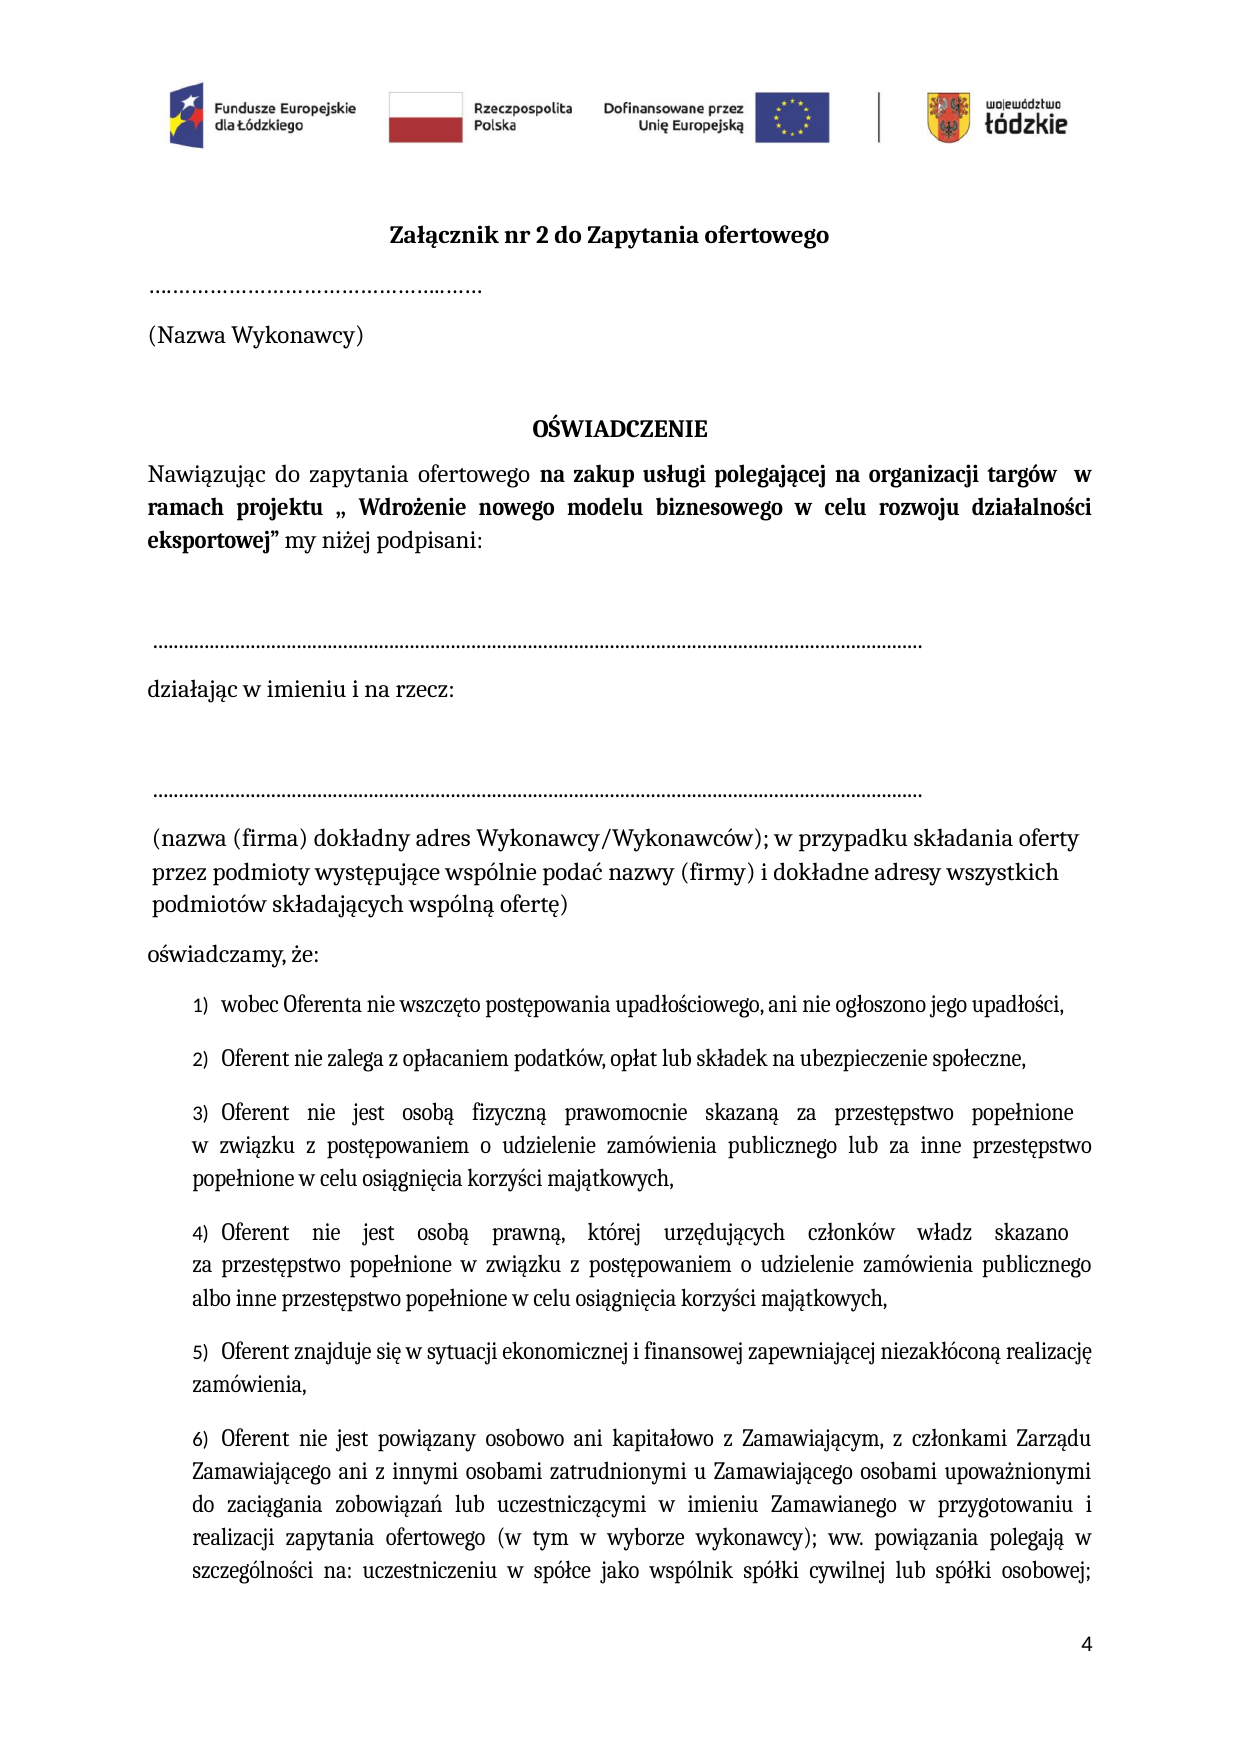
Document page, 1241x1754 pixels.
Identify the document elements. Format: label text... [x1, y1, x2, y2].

list Oferent nie zalega z opłacaniem podatków, opłat lub składek na ubezpieczenie społeczne, [192, 1044, 1093, 1072]
text oświadczamy, że: [147, 940, 1093, 969]
list Oferent nie jest osobą fizyczną prawomocnie skazaną za przestępstwo popełnione w związku z postępowaniem o udzielenie zamówienia publicznego lub za inne przestępstwo popełnione w celu osiągnięcia korzyści majątkowych, [192, 1097, 1093, 1192]
text ...................................................................................................................................................... [147, 626, 1093, 654]
text Załącznik nr 2 do Zapytania ofertowego [148, 221, 1094, 250]
text (Nazwa Wykonawcy) [147, 321, 1093, 349]
text ...................................................................................................................................................... [147, 775, 1093, 803]
list Oferent nie jest osobą prawną, której urzędujących członków władz skazano za przestępstwo popełnione w związku z postępowaniem o udzielenie zamówienia publicznego albo inne przestępstwo popełnione w celu osiągnięcia korzyści majątkowych, [192, 1217, 1093, 1312]
text (nazwa (firma) dokładny adres Wykonawcy/Wykonawców); w przypadku składania oferty przez podmioty występujące wspólnie podać nazwy (firmy) i dokładne adresy wszystkich podmiotów składających wspólną ofertę) [152, 824, 1093, 919]
text działając w imieniu i na rzecz: [147, 675, 1093, 704]
list wobec Oferenta nie wszczęto postępowania upadłościowego, ani nie ogłoszono jego upadłości, [192, 990, 1093, 1018]
picture [147, 73, 1093, 172]
list Oferent znajduje się w sytuacji ekonomicznej i finansowej zapewniającej niezakłóconą realizację zamówienia, [192, 1337, 1093, 1399]
text ….……………………………………..…… [147, 271, 1093, 300]
text Nawiązując do zapytania ofertowego na zakup usługi polegającej na organizacji targów w ramach projektu ,, Wdrożenie nowego modelu biznesowego w celu rozwoju działalności eksportowej” my niżej podpisani: [147, 460, 1093, 555]
subtitle OŚWIADCZENIE [148, 415, 1092, 443]
